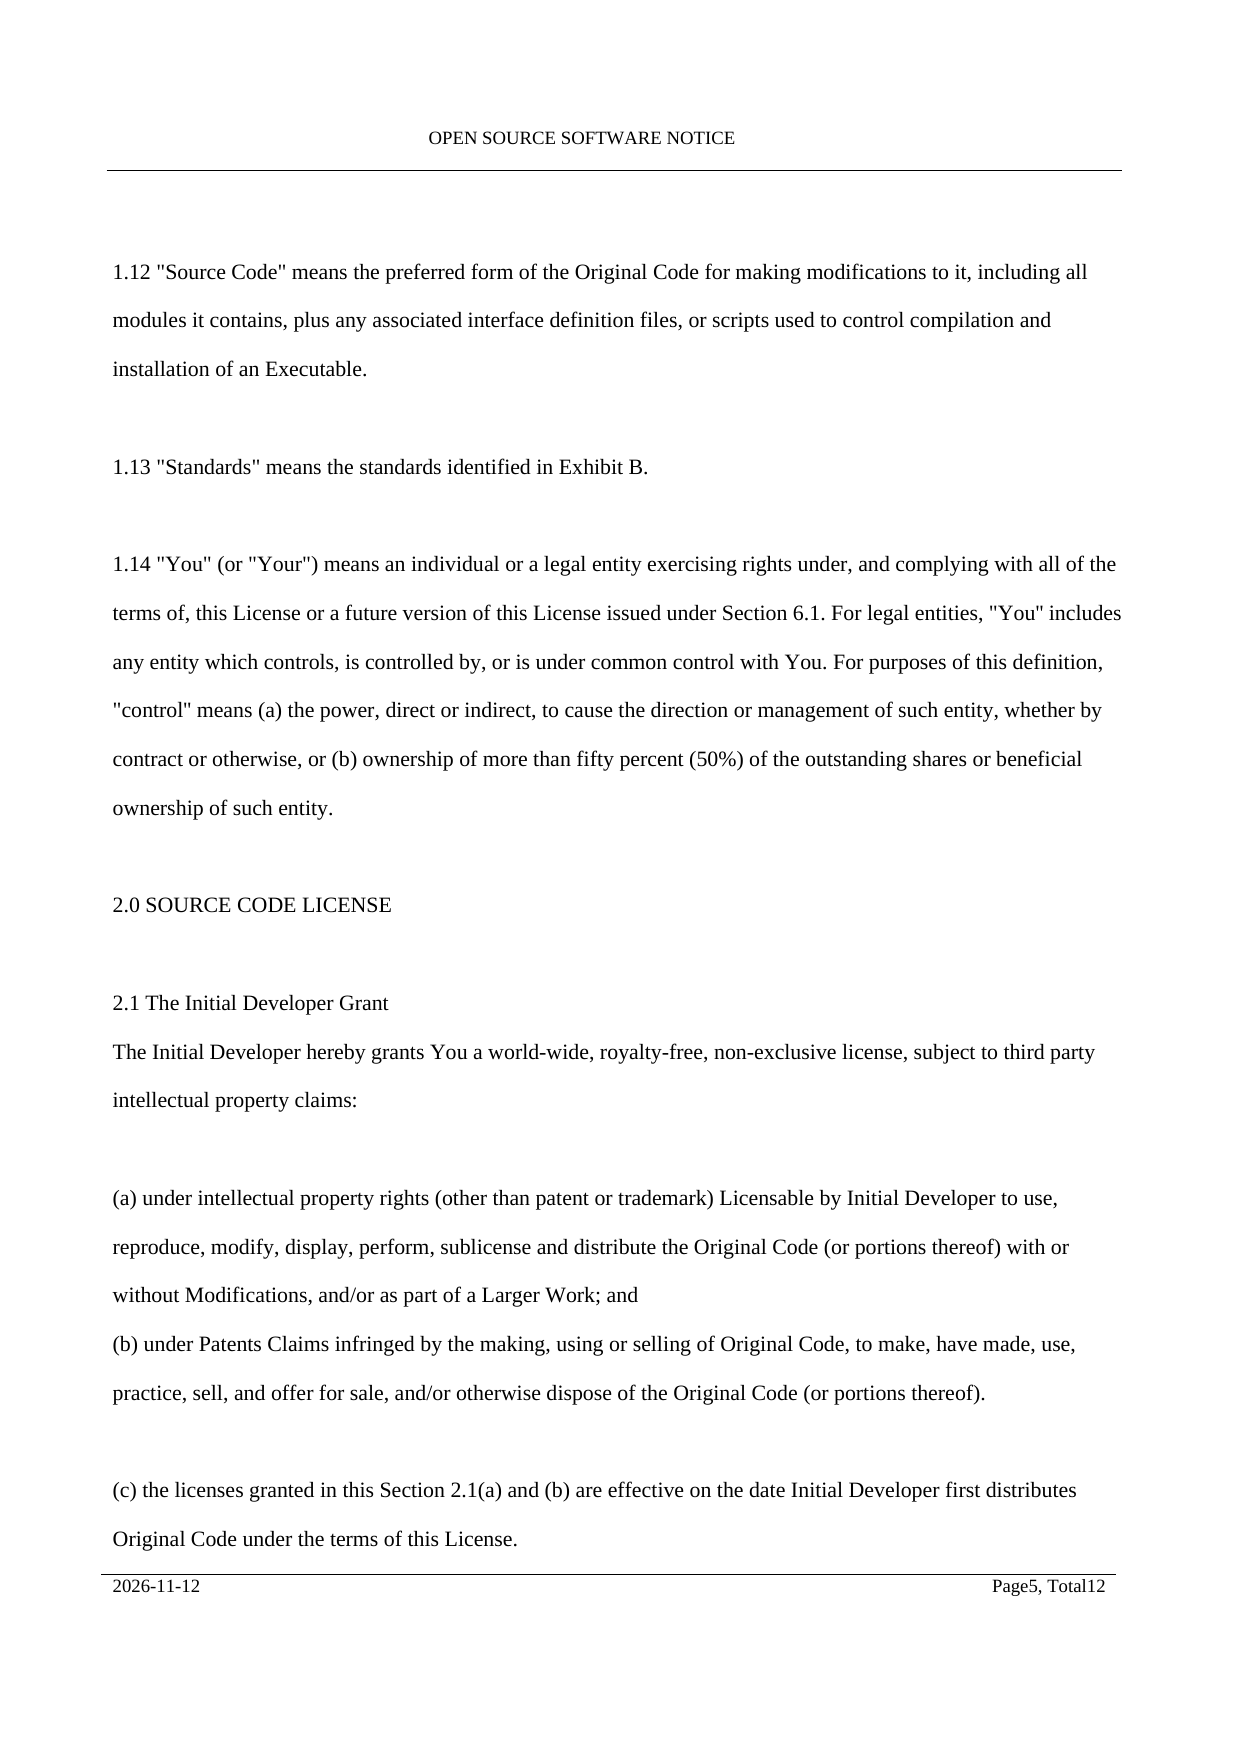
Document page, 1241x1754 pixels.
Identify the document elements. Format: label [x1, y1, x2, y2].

text [112, 206, 1128, 1555]
